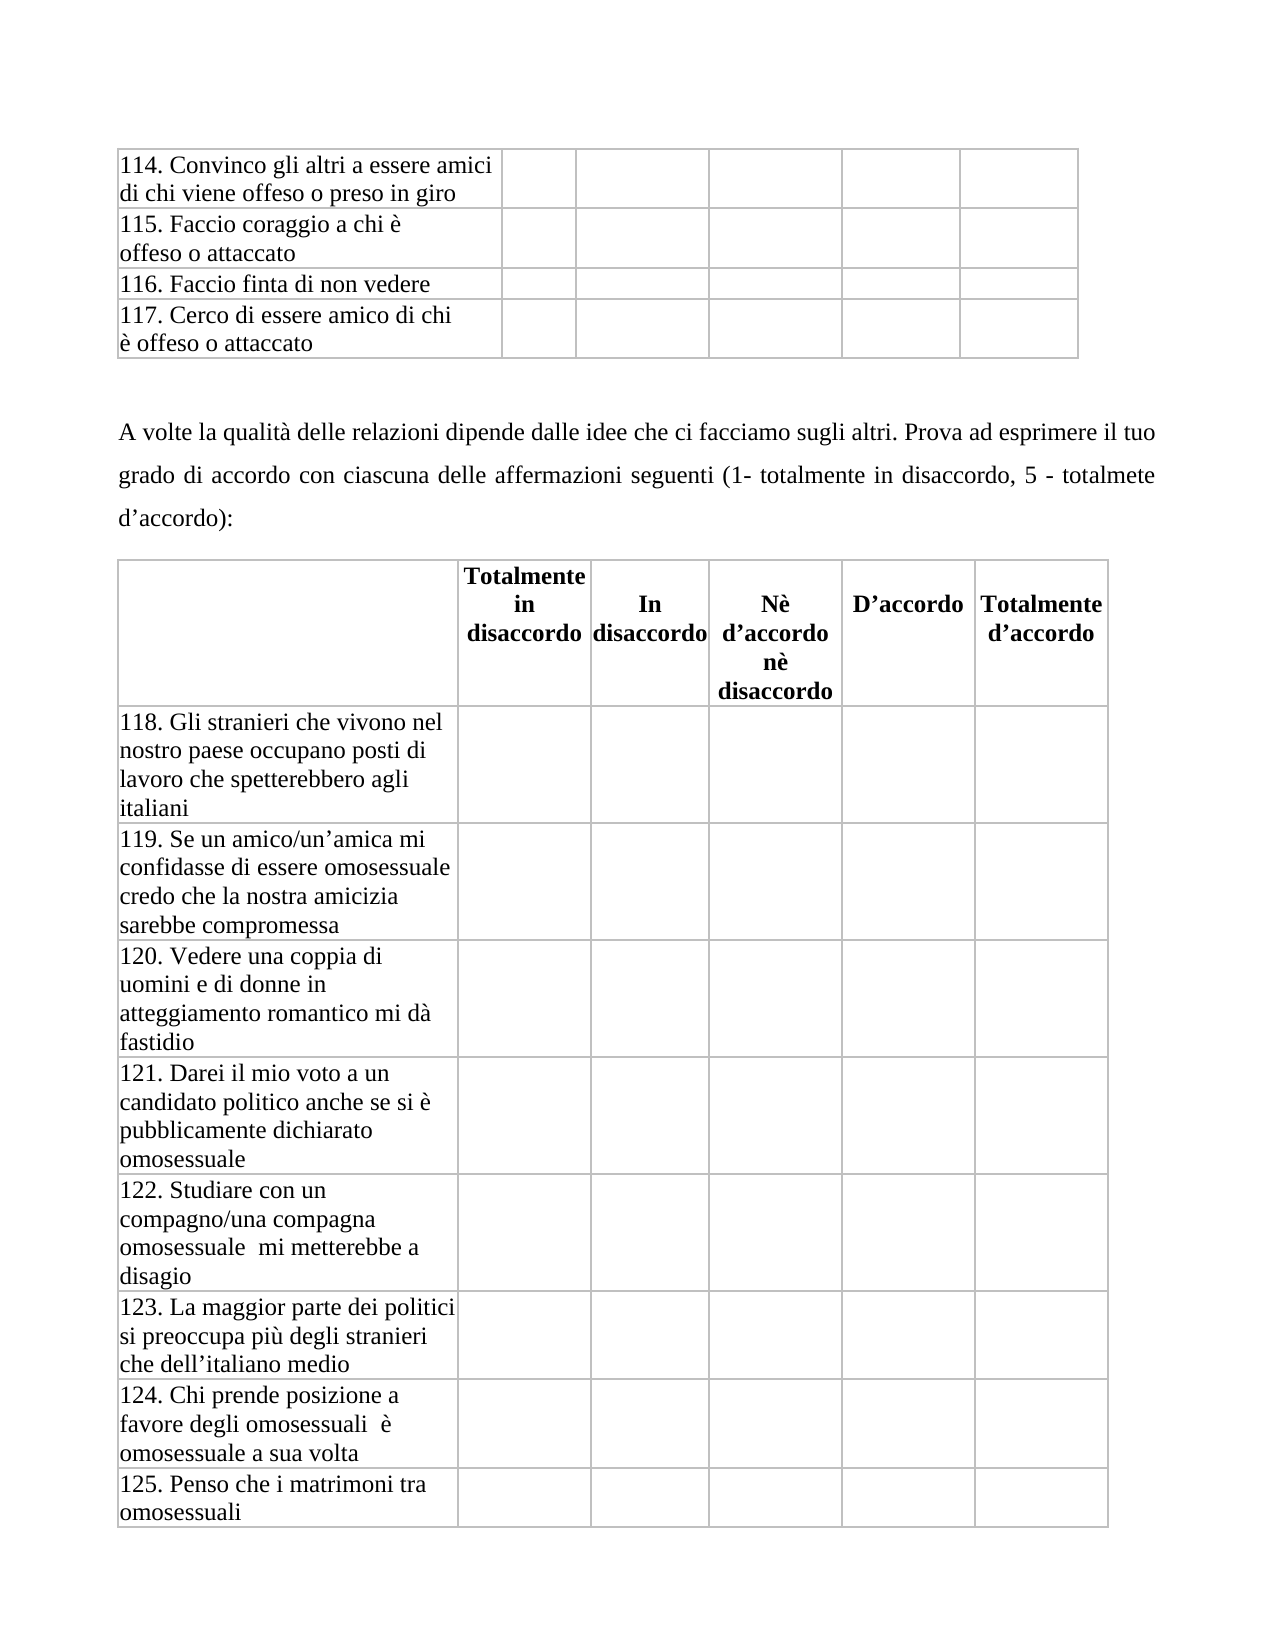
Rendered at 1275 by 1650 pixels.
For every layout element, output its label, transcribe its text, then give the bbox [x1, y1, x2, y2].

table_cell [459, 1292, 590, 1378]
table_cell [961, 209, 1077, 267]
table_cell [843, 707, 974, 822]
table_header D’accordo [843, 561, 974, 704]
table_cell [459, 1380, 590, 1467]
table_cell [843, 824, 974, 939]
table_cell [843, 209, 959, 267]
table_cell 117. Cerco di essere amico di chi è offeso o attaccato [119, 300, 501, 357]
table_cell [843, 1292, 974, 1378]
table_cell [592, 824, 708, 939]
table_cell [459, 1175, 590, 1290]
table_cell [503, 150, 575, 207]
table_cell [577, 150, 708, 207]
table_cell 123. La maggior parte dei politici si preoccupa più degli stranieri che dell’italiano medio [119, 1292, 457, 1378]
table_cell [592, 1175, 708, 1290]
table_cell [710, 824, 841, 939]
table_cell [577, 209, 708, 267]
table_cell [459, 1469, 590, 1526]
table_cell [843, 150, 959, 207]
table_cell [710, 150, 841, 207]
table_cell [961, 269, 1077, 298]
table_cell [976, 824, 1107, 939]
table_cell [710, 1292, 841, 1378]
table_cell [843, 1175, 974, 1290]
table_cell [459, 941, 590, 1056]
table_cell [843, 941, 974, 1056]
table_cell 120. Vedere una coppia di uomini e di donne in atteggiamento romantico mi dà fastidio [119, 941, 457, 1056]
table_cell [503, 269, 575, 298]
table_cell 124. Chi prende posizione a favore degli omosessuali è omosessuale a sua volta [119, 1380, 457, 1467]
table_cell 118. Gli stranieri che vivono nel nostro paese occupano posti di lavoro che spetterebbero agli italiani [119, 707, 457, 822]
table_cell [592, 941, 708, 1056]
table_cell [961, 300, 1077, 357]
table_cell [976, 941, 1107, 1056]
table_cell [710, 1469, 841, 1526]
table_cell [710, 1175, 841, 1290]
table_cell [592, 707, 708, 822]
table_cell [843, 1469, 974, 1526]
table_cell [961, 150, 1077, 207]
table_cell 121. Darei il mio voto a un candidato politico anche se si è pubblicamente dichiarato omosessuale [119, 1058, 457, 1173]
table_cell [843, 1380, 974, 1467]
table_cell [459, 824, 590, 939]
table_cell [976, 1469, 1107, 1526]
table_cell [976, 1380, 1107, 1467]
table_header In disaccordo [592, 561, 708, 704]
table_cell [843, 1058, 974, 1173]
table_cell [592, 1292, 708, 1378]
table_header Nè d’accordo nè disaccordo [710, 561, 841, 704]
table_cell [843, 269, 959, 298]
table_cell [119, 1469, 457, 1526]
table_cell [710, 707, 841, 822]
table_header [119, 561, 457, 704]
table_cell [710, 1058, 841, 1173]
table_cell [976, 1292, 1107, 1378]
table_header Totalmente in disaccordo [459, 561, 590, 704]
table_cell [503, 300, 575, 357]
table_cell [577, 300, 708, 357]
table_cell [710, 941, 841, 1056]
table_cell [976, 707, 1107, 822]
table_cell 115. Faccio coraggio a chi è offeso o attaccato [119, 209, 501, 267]
table_cell [592, 1469, 708, 1526]
table_cell 119. Se un amico/un’amica mi confidasse di essere omosessuale credo che la nostra amicizia sarebbe compromessa [119, 824, 457, 939]
table_cell 116. Faccio finta di non vedere [119, 269, 501, 298]
table_cell [710, 1380, 841, 1467]
table_cell [592, 1058, 708, 1173]
table_cell [592, 1380, 708, 1467]
table_cell [710, 209, 841, 267]
table_cell [710, 269, 841, 298]
table_cell [843, 300, 959, 357]
table_cell [710, 300, 841, 357]
table_cell [503, 209, 575, 267]
table_header Totalmente d’accordo [976, 561, 1107, 704]
table_cell [577, 269, 708, 298]
table_cell [976, 1175, 1107, 1290]
table_cell [459, 1058, 590, 1173]
table_cell [459, 707, 590, 822]
table_cell 122. Studiare con un compagno/una compagna omosessuale mi metterebbe a disagio [119, 1175, 457, 1290]
table_cell [976, 1058, 1107, 1173]
text A volte la qualità delle relazioni dipende dalle idee che ci facciamo sugli altri. Prova ad esprimere il tuo grado di accordo con ciascuna delle affermazioni seguenti (1- totalmente in disaccordo, 5 - totalmete d’accordo): [118, 417, 1157, 532]
table_cell 114. Convinco gli altri a essere amici di chi viene offeso o preso in giro [119, 150, 501, 207]
